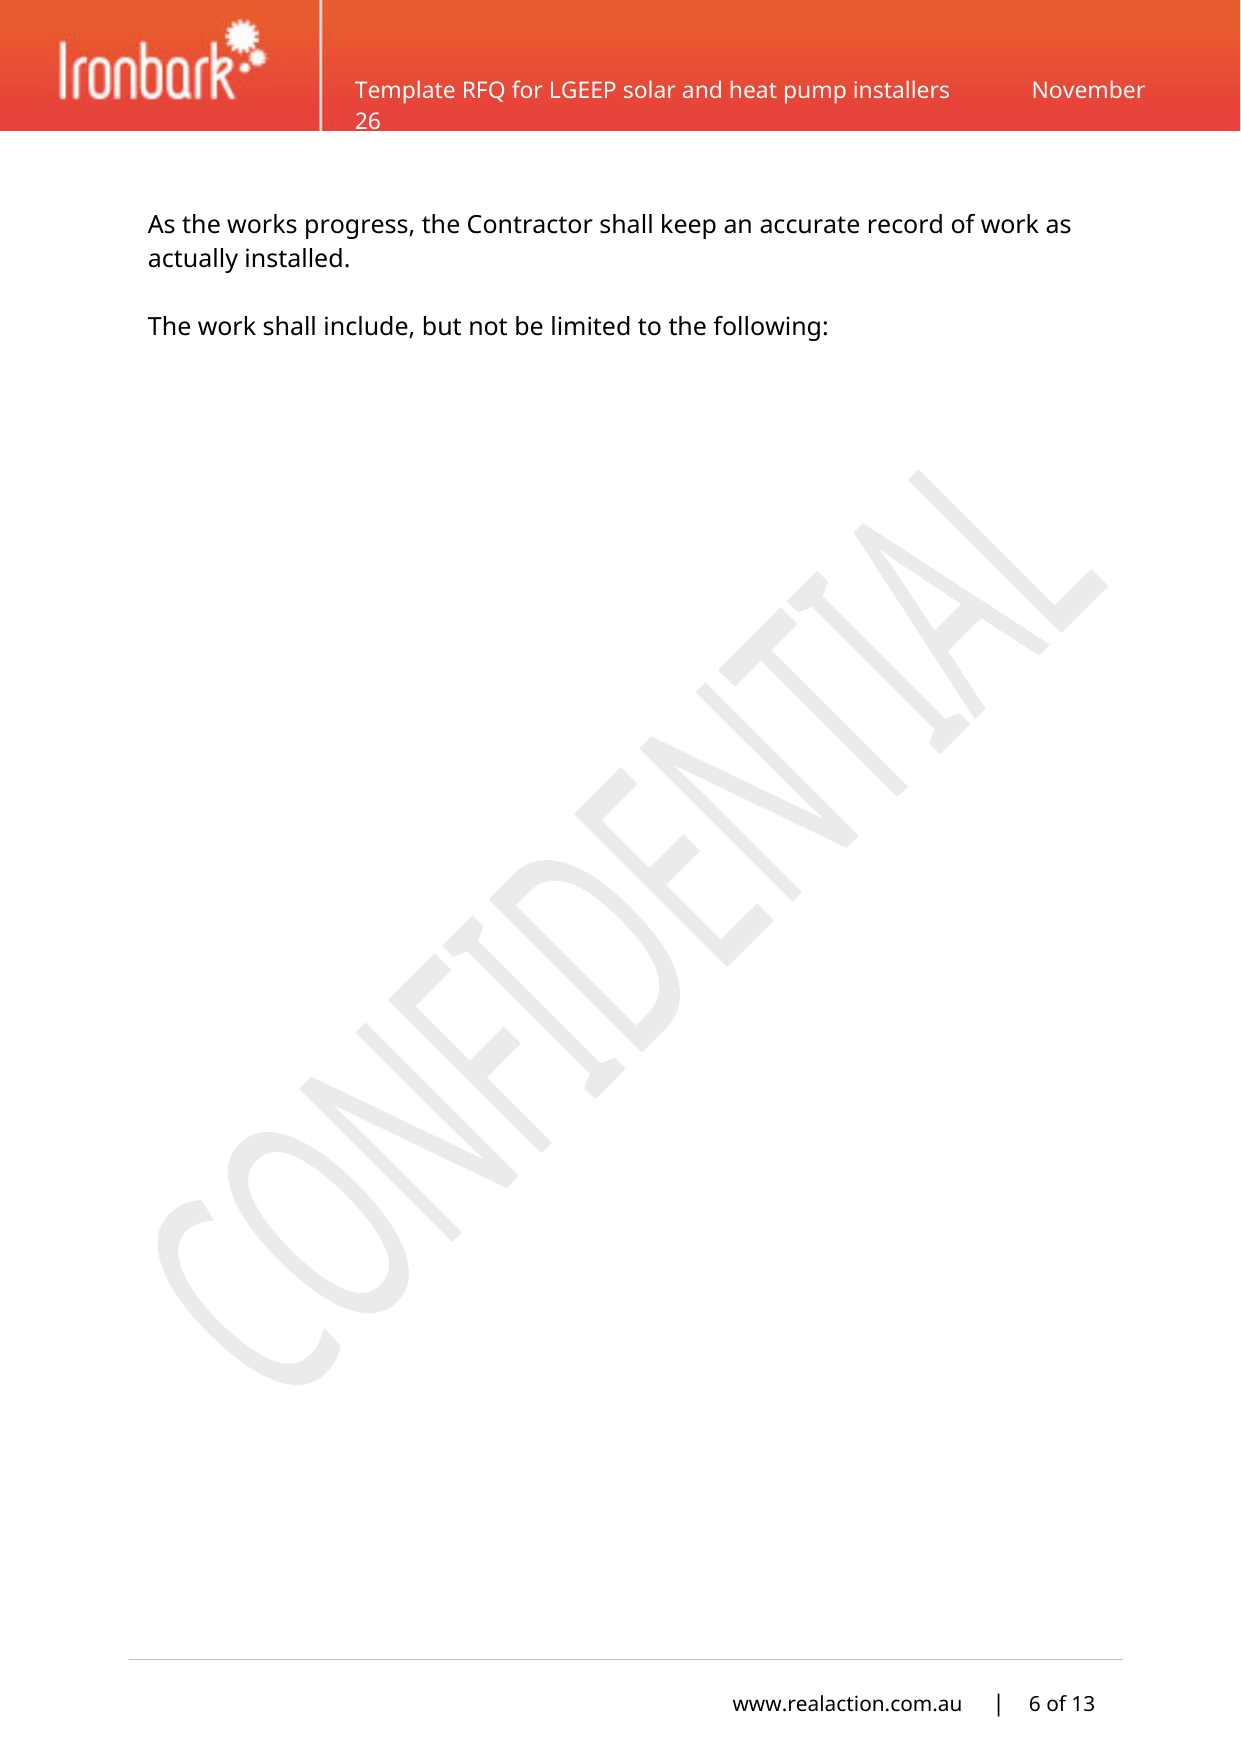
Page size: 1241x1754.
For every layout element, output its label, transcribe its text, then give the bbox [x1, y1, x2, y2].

text The work shall include, but not be limited to the following: [148, 309, 1092, 343]
text As the works progress, the Contractor shall keep an accurate record of work as actually installed. [148, 207, 1092, 275]
picture [0, 0, 1241, 131]
